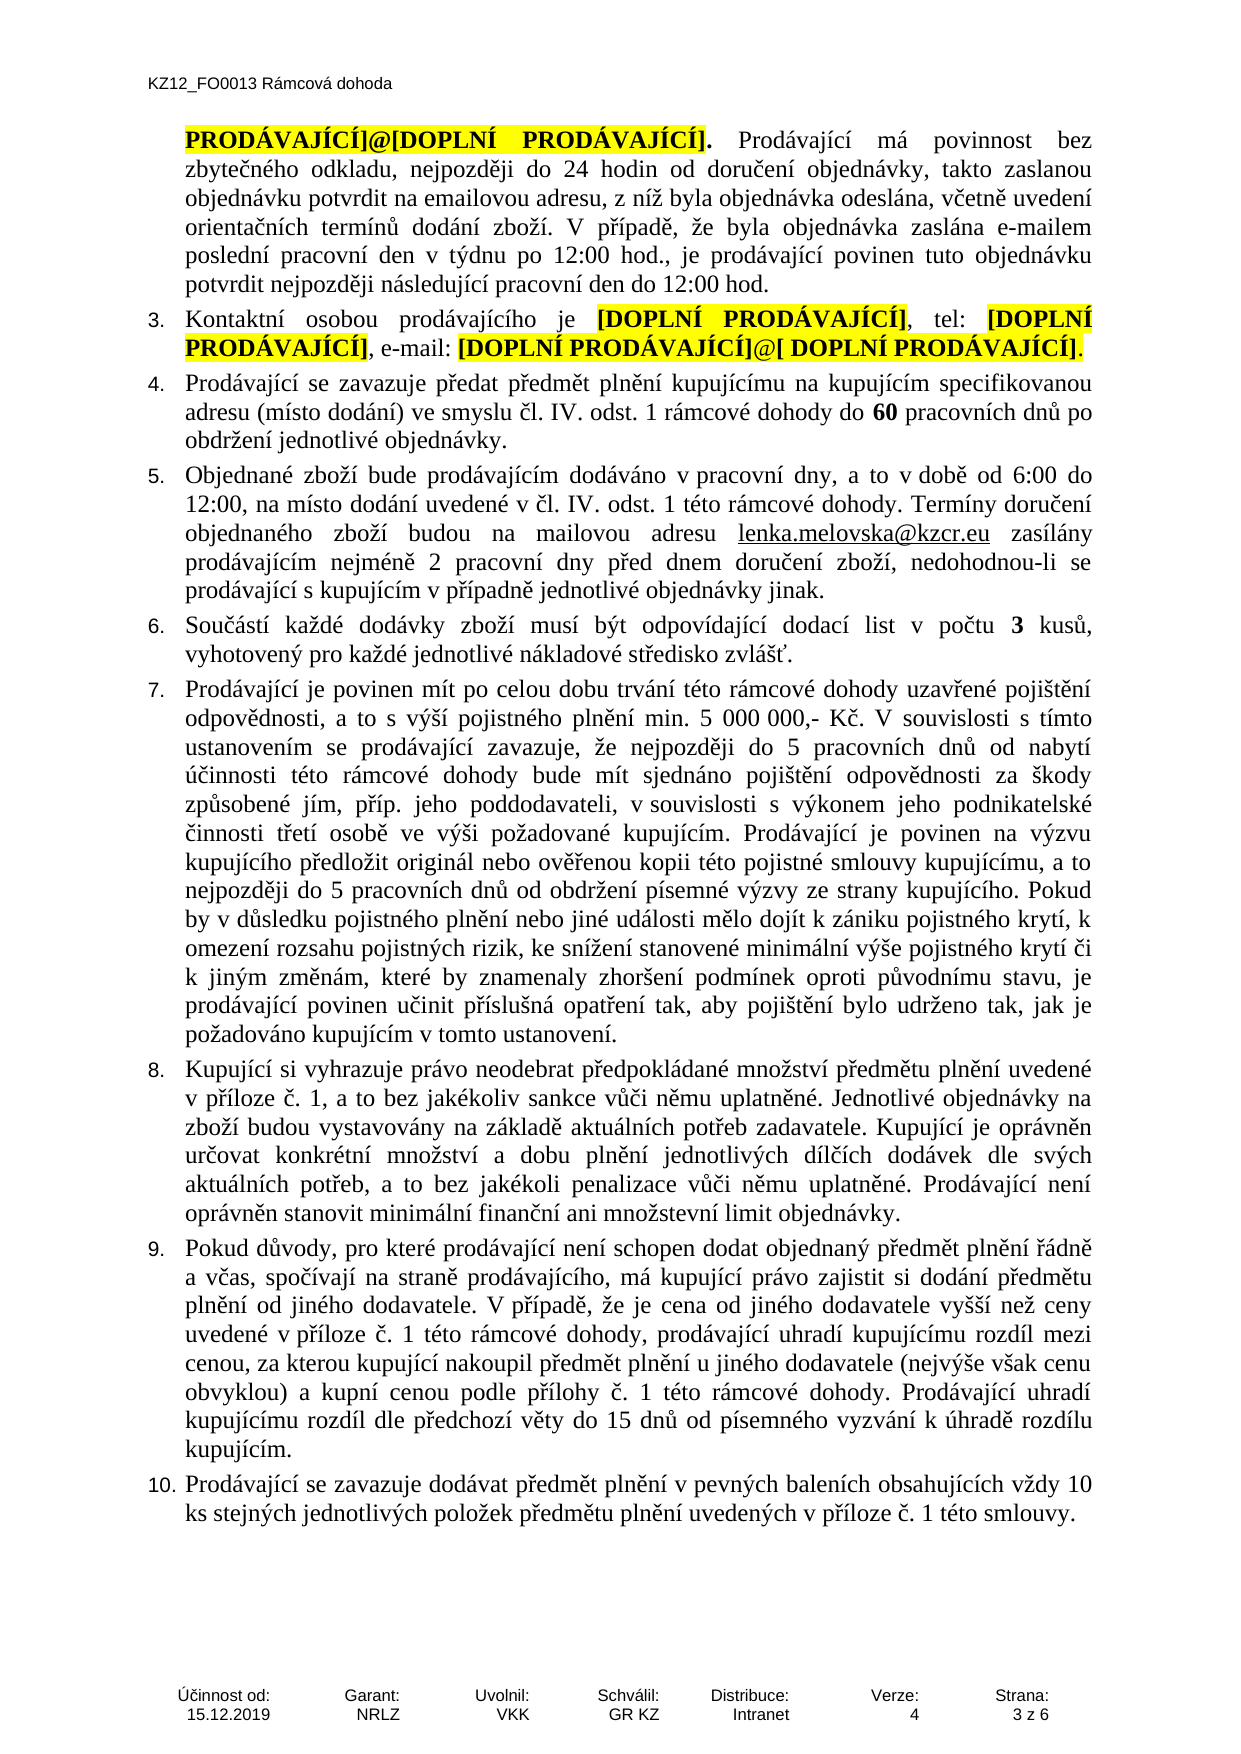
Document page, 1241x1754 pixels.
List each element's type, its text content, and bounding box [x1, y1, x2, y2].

list Kontaktní osobou prodávajícího je [DOPLNÍ PRODÁVAJÍCÍ], tel: [DOPLNÍ PRODÁVAJÍCÍ], e-mail: [DOPLNÍ PRODÁVAJÍCÍ]@[ DOPLNÍ PRODÁVAJÍCÍ]. [148, 304, 597, 362]
list Kupující si vyhrazuje právo neodebrat předpokládané množství předmětu plnění uvedené v příloze č. to bez jakékoliv sankce vůči němu uplatněné. Jednotlivé objednávky na zboží budou vystavovány na základě aktuálních potřeb zadavatele. Kupující je oprávněn určovat konkrétní množství a dobu plnění jednotlivých dílčích dodávek dle svých aktuálních potřeb, a to bez jakékoli penalizace vůči němu uplatněné. Prodávající není oprávněn stanovit minimální finanční ani množstevní limit objednávky. [148, 1054, 1093, 1227]
list Pokud důvody, pro které prodávající není schopen dodat objednaný předmět plnění řádně a včas, spočívají na straně prodávajícího, má kupující právo zajistit si dodání předmětu plnění od jiného dodavatele. V případě, že je cena od jiného dodavatele vyšší než ceny uvedené v příloze č. 1 této rámcové dohody, prodávající uhradí kupujícímu rozdíl mezi cenou, za kterou kupující nakoupil předmět plnění u jiného dodavatele (nejvýše však cenu obvyklou) a kupní cenou podle přílohy č. 1 této rámcové dohody. Prodávající uhradí kupujícímu rozdíl dle předchozí věty do 15 dnů od písemného vyzvání k úhradě rozdílu kupujícím. [148, 1233, 1093, 1463]
list Prodávající je povinen mít po celou dobu trvání této rámcové dohody uzavřené pojištění odpovědnosti, a to s výší pojistného plnění min. 5 000 000,- Kč. V souvislosti s tímto ustanovením se prodávající zavazuje, že nejpozději do 5 pracovních dnů od nabytí účinnosti této rámcové dohody bude mít sjednáno pojištění odpovědnosti za škody způsobené jím, příp. jeho poddodavateli, v souvislosti s výkonem jeho podnikatelské činnosti třetí osobě ve výši požadované kupujícím. Prodávající je povinen na výzvu kupujícího předložit originál nebo ověřenou kopii této pojistné smlouvy kupujícímu, a to nejpozději do 5 pracovních dnů od obdržení písemné výzvy ze strany kupujícího. Pokud by v důsledku pojistného plnění nebo jiné události mělo dojít k zániku pojistného krytí, k omezení rozsahu pojistných rizik, ke snížení stanovené minimální výše pojistného krytí či k jiným změnám, které by znamenaly zhoršení podmínek oproti původnímu stavu, je prodávající povinen učinit příslušná opatření tak, aby pojištění bylo udrženo tak, jak je požadováno kupujícím v tomto ustanovení. [148, 674, 1093, 1048]
list Objednané zboží bude prodávajícím dodáváno v pracovní dny, a to v době od 6:00 do 12:00, na místo dodání uvedené v čl. IV. odst. 1 této rámcové dohody. Termíny doručení objednaného zboží budou na mailovou adresu lenka.melovska@kzcr.eu zasílány prodávajícím nejméně 2 pracovní dny před dnem doručení zboží, nedohodnou-li se prodávající s kupujícím v případně jednotlivé objednávky jinak. [148, 460, 1093, 604]
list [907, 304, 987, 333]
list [148, 125, 1093, 298]
list Součástí každé dodávky zboží musí být odpovídající dodací list v počtu 3 kusů, vyhotovený pro každé jednotlivé nákladové středisko zvlášť. [148, 610, 1093, 668]
list Prodávající se zavazuje předat předmět plnění kupujícímu na kupujícím specifikovanou adresu (místo dodání) ve smyslu čl. IV. odst. 1 rámcové dohody do 60 pracovních dnů po obdržení jednotlivé objednávky. [148, 368, 1093, 454]
list Prodávající se zavazuje dodávat předmět plnění v pevných baleních obsahujících vždy 10 ks stejných jednotlivých položek předmětu plnění uvedených v příloze č. 1 této smlouvy. [148, 1469, 1093, 1527]
